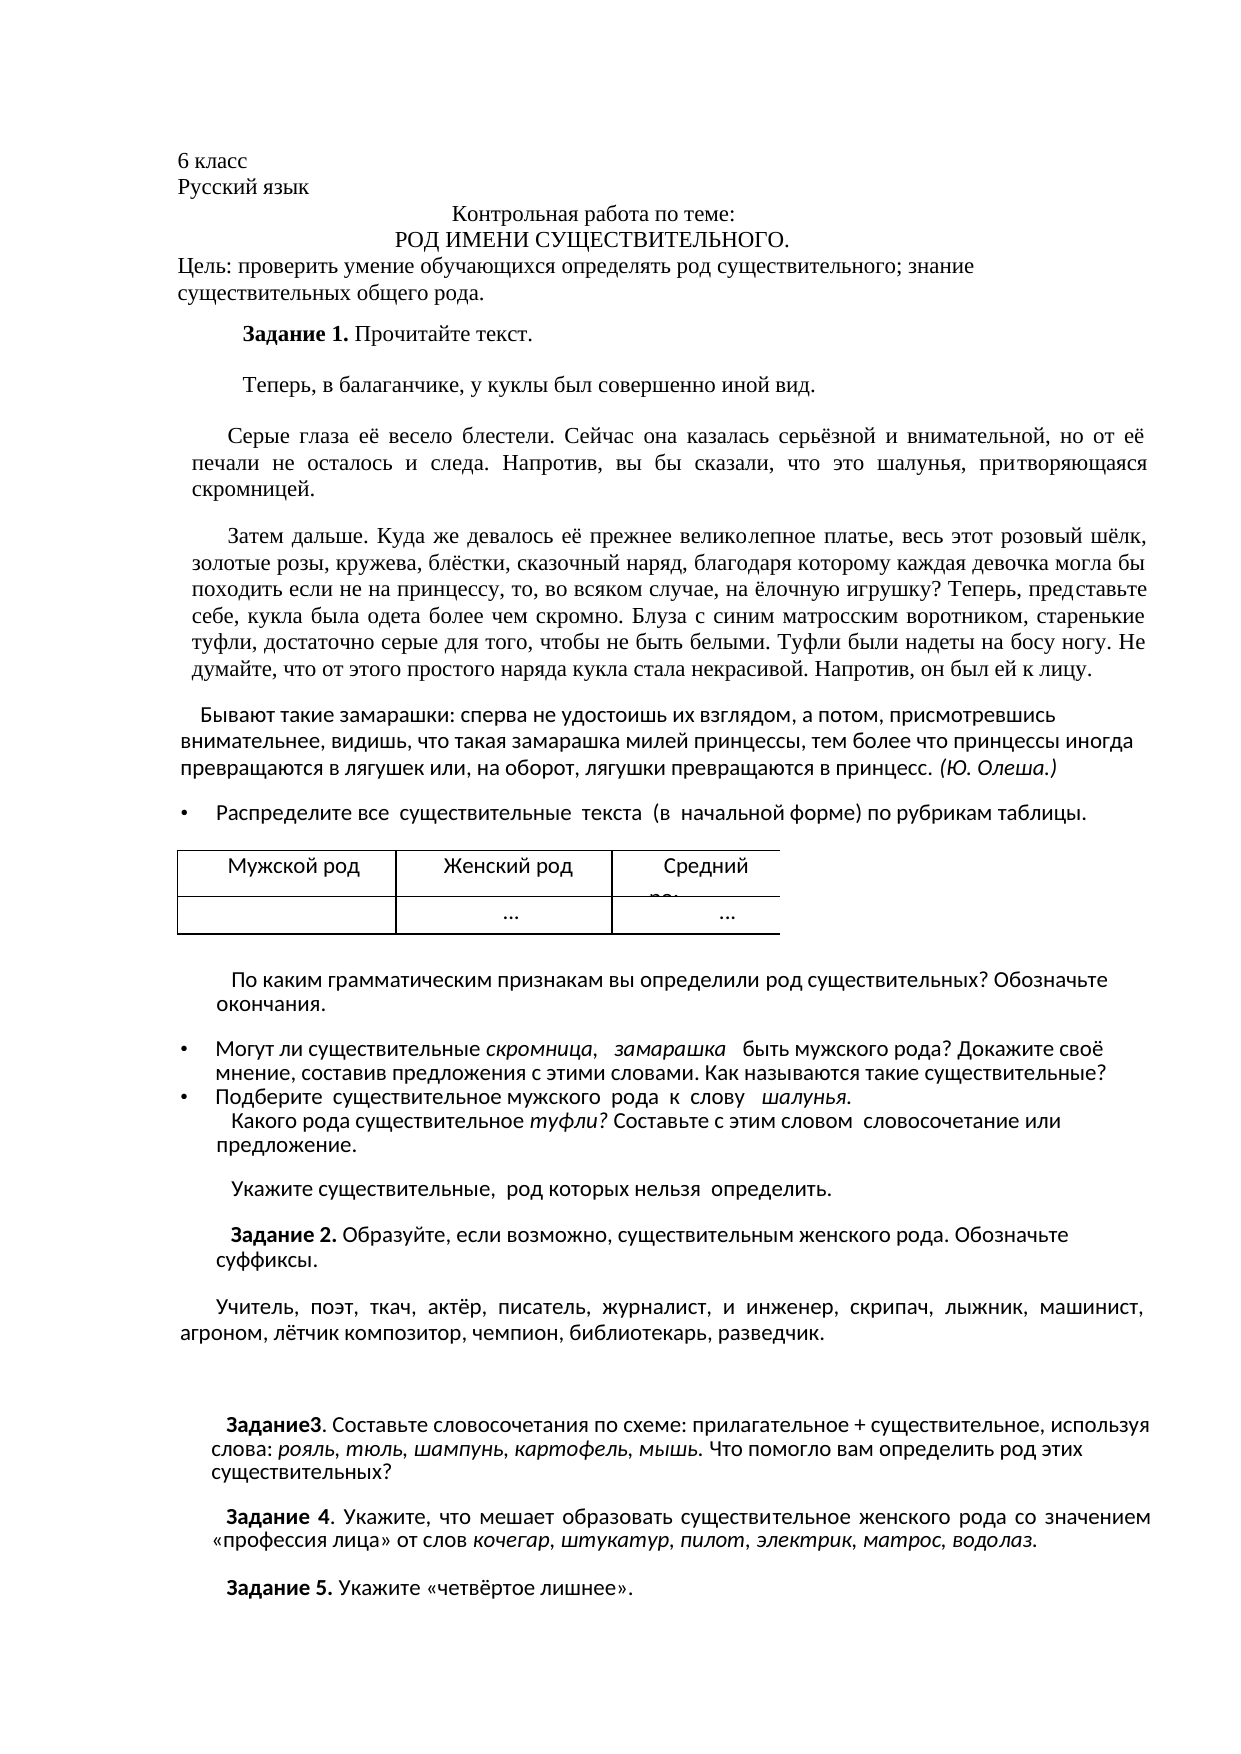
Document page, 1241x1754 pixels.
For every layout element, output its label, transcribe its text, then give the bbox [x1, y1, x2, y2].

text Укажите существительные, род которых нельзя определить. [216, 1178, 1152, 1202]
list Могут ли существительные скромница, замарашка быть мужского рода? Докажите своё мнение, составив предложения с этими словами. Как называются такие существительные? [180, 1037, 1152, 1085]
table_header Мужской род [178, 851, 395, 896]
text Бывают такие замарашки: сперва не удостоишь их взглядом, а потом, присмотревшись внимательнее, видишь, что такая замарашка милей принцессы, тем более что принцессы иногда превращаются в лягушек или, на оборот, лягушки превращаются в принцесс. (Ю. Олеша.) [180, 702, 1152, 780]
text Задание 5. Укажите «четвёртое лишнее». [212, 1573, 1152, 1601]
text Задание 1. Прочитайте текст. [228, 320, 1152, 347]
text Затем дальше. Куда же девалось её прежнее великолепное платье, весь этот розовый шёлк, золотые розы, кружева, блёстки, сказочный наряд, благодаря которому каждая девочка могла бы походить если не на принцессу, то, во всяком случае, на ёлочную игрушку? Теперь, представьте себе, кукла была одета более чем скромно. Блуза с синим матросским воротником, старенькие туфли, достаточно серые для того, чтобы не быть белыми. Туфли были надеты на босу ногу. Не думайте, что от этого простого наряда кукла стала некрасивой. Напротив, он был ей к лицу. [192, 522, 1147, 681]
text Задание 4. Укажите, что мешает образовать существительное женского рода со значением «профессия лица» от слов кочегар, штукатур, пилот, электрик, матрос, водолаз. [211, 1505, 1152, 1552]
text Серые глаза её весело блестели. Сейчас она казалась серьёзной и внимательной, но от её печали не осталось и следа. Напротив, вы бы сказали, что это шалунья, притворяющаяся скромницей. [192, 422, 1147, 502]
text Русский язык [177, 173, 1152, 200]
list Распределите все существительные текста (в начальной форме) по рубрикам таблицы. [180, 801, 1151, 825]
list Подберите существительное мужского рода к слову шалунья. [180, 1085, 1145, 1109]
text Задание3. Составьте словосочетания по схеме: прилагательное + существительное, используя слова: рояль, тюль, шампунь, картофель, мышь. Что помогло вам определить род этих существительных? [211, 1414, 1152, 1484]
text Цель: проверить умение обучающихся определять род существительного; знание существительных общего рода. [177, 252, 1152, 305]
text РОД ИМЕНИ СУЩЕСТВИТЕЛЬНОГО. [177, 226, 1152, 252]
text Теперь, в балаганчике, у куклы был совершенно иной вид. [228, 371, 1152, 398]
text Контрольная работа по теме: [177, 200, 1152, 226]
table_cell ... [397, 897, 611, 933]
table_cell ... [613, 897, 780, 933]
table_header Женский род [397, 851, 611, 896]
text Учитель, поэт, ткач, актёр, писатель, журналист, и инженер, скрипач, лыжник, машинист, агроном, лётчик композитор, чемпион, библиотекарь, разведчик. [180, 1293, 1145, 1345]
text Задание 2. Образуйте, если возможно, существительным женского рода. Обозначьте суффиксы. [216, 1222, 1152, 1272]
table_header Средний ро; [613, 851, 780, 896]
text 6 класс [177, 147, 1152, 173]
table_cell [178, 897, 395, 933]
text По каким грамматическим признакам вы определили pод существительных? Обозначьте окончания. [216, 968, 1152, 1016]
text Какого рода существительное туфли? Составьте с этим словом словосочетание или предложение. [216, 1109, 1152, 1157]
